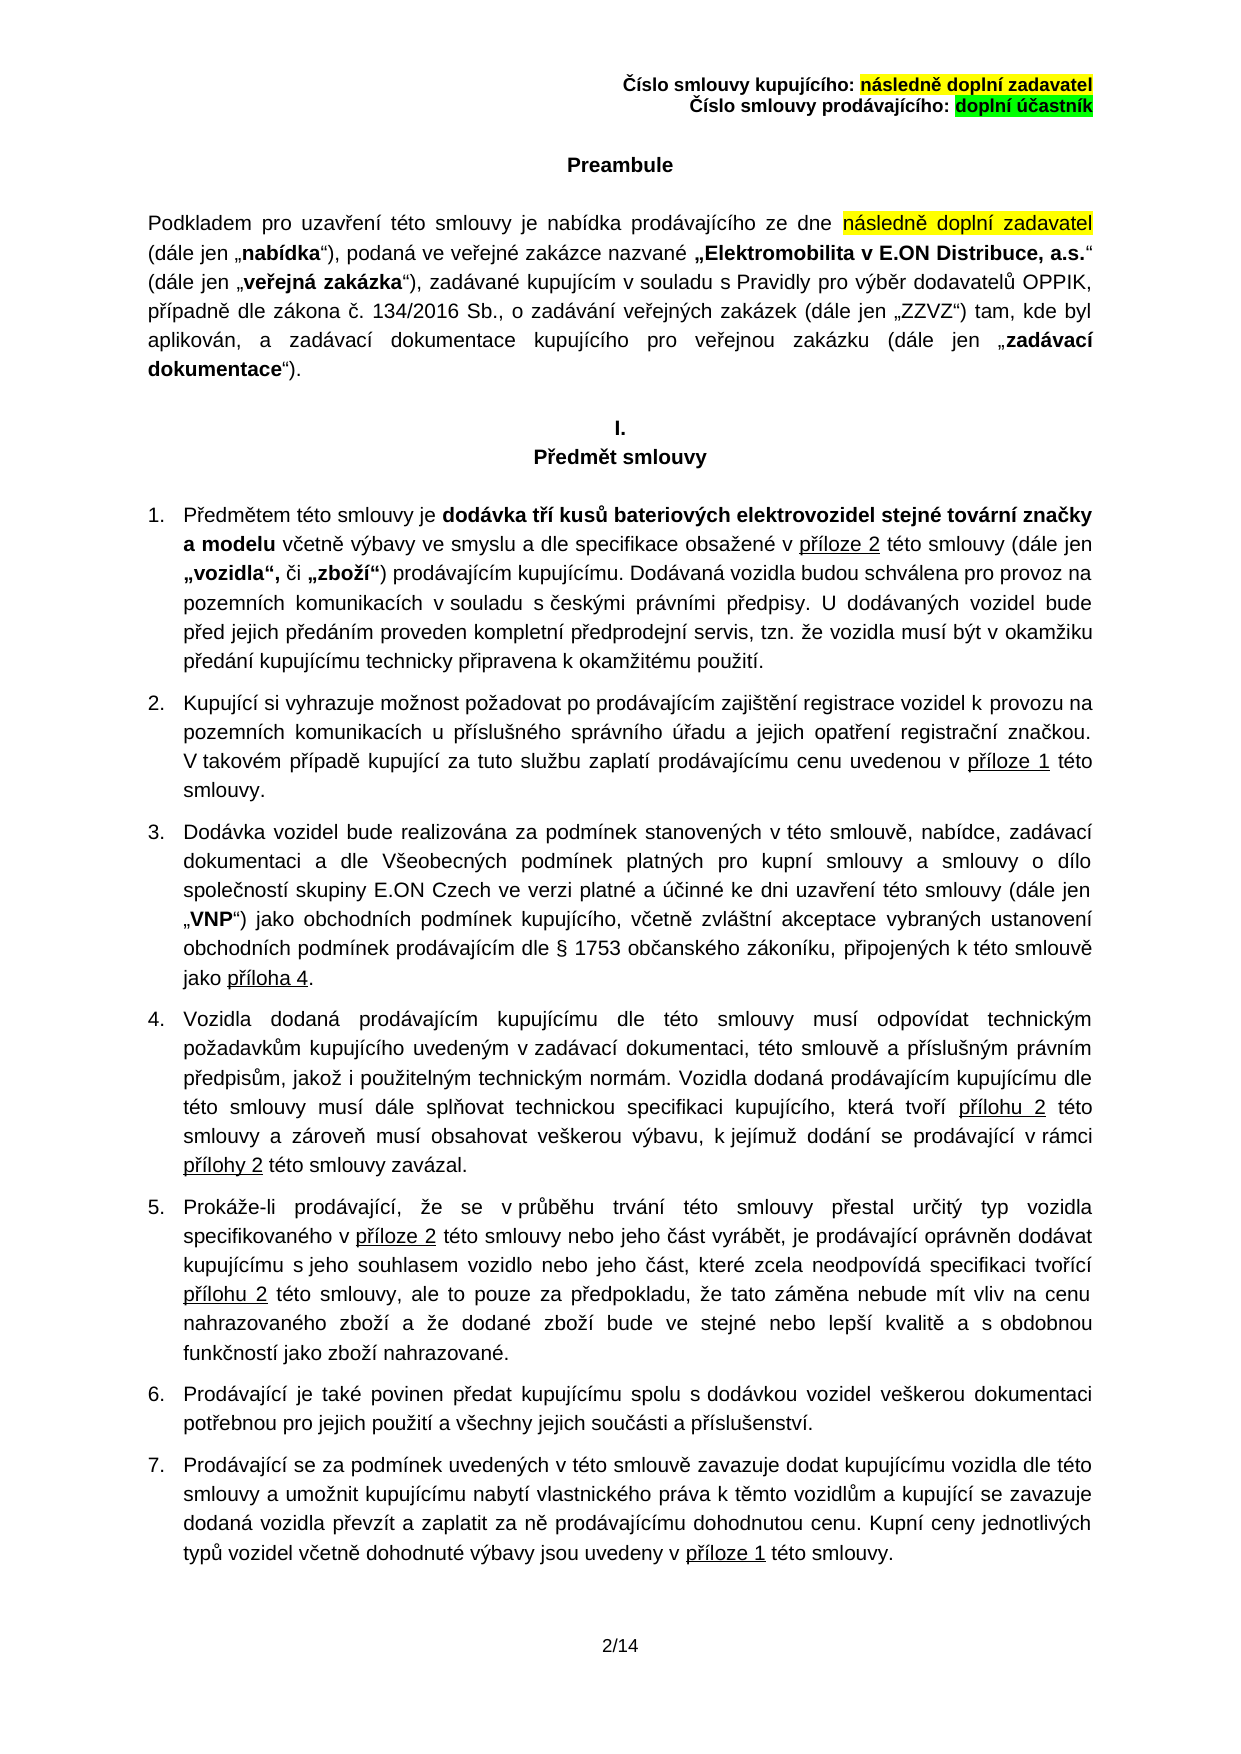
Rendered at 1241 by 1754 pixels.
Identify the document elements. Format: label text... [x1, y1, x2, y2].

text Předmět smlouvy [148, 439, 1093, 468]
list Prokáže-li prodávající, že se v průběhu trvání této smlouvy přestal určitý typ vozidla specifikovaného v příloze 2 této smlouvy nebo jeho část vyrábět, je prodávající oprávněn dodávat kupujícímu s jeho souhlasem vozidlo nebo jeho část, které zcela neodpovídá specifikaci tvořící přílohu 2 této smlouvy, ale to pouze za předpokladu, že tato záměna nebude mít vliv na cenu nahrazovaného zboží a že dodané zboží bude ve stejné nebo lepší kvalitě a s obdobnou funkčností jako zboží nahrazované. [148, 1189, 1093, 1364]
list Předmětem této smlouvy je dodávka tří kusů bateriových elektrovozidel stejné tovární značky a modelu včetně výbavy ve smyslu a dle specifikace obsažené v příloze 2 této smlouvy (dále jen „vozidla“, či „zboží“) prodávajícím kupujícímu. Dodávaná vozidla budou schválena pro provoz na pozemních komunikacích v souladu s českými právními předpisy. U dodávaných vozidel bude před jejich předáním proveden kompletní předprodejní servis, tzn. že vozidla musí být v okamžiku předání kupujícímu technicky připravena k okamžitému použití. [148, 498, 1093, 673]
list Kupující si vyhrazuje možnost požadovat po prodávajícím zajištění registrace vozidel k provozu na pozemních komunikacích u příslušného správního úřadu a jejich opatření registrační značkou. V takovém případě kupující za tuto službu zaplatí prodávajícímu cenu uvedenou v příloze 1 této smlouvy. [148, 685, 1093, 802]
list Vozidla dodaná prodávajícím kupujícímu dle této smlouvy musí odpovídat technickým požadavkům kupujícího uvedeným v zadávací dokumentaci, této smlouvě a příslušným právním předpisům, jakož i použitelným technickým normám. Vozidla dodaná prodávajícím kupujícímu dle této smlouvy musí dále splňovat technickou specifikaci kupujícího, která tvoří přílohu 2 této smlouvy a zároveň musí obsahovat veškerou výbavu, k jejímuž dodání se prodávající v rámci přílohy 2 této smlouvy zavázal. [148, 1002, 1093, 1177]
list Dodávka vozidel bude realizována za podmínek stanovených v této smlouvě, nabídce, zadávací dokumentaci a dle Všeobecných podmínek platných pro kupní smlouvy a smlouvy o dílo společností skupiny E.ON Czech ve verzi platné a účinné ke dni uzavření této smlouvy (dále jen „VNP“) jako obchodních podmínek kupujícího, včetně zvláštní akceptace vybraných ustanovení obchodních podmínek prodávajícím dle § 1753 občanského zákoníku, připojených k této smlouvě jako příloha 4. [148, 814, 1093, 989]
list Prodávající se za podmínek uvedených v této smlouvě zavazuje dodat kupujícímu vozidla dle této smlouvy a umožnit kupujícímu nabytí vlastnického práva k těmto vozidlům a kupující se zavazuje dodaná vozidla převzít a zaplatit za ně prodávajícímu dohodnutou cenu. Kupní ceny jednotlivých typů vozidel včetně dohodnuté výbavy jsou uvedeny v příloze 1 této smlouvy. [148, 1448, 1093, 1564]
text Preambule [148, 148, 1093, 177]
list Prodávající je také povinen předat kupujícímu spolu s dodávkou vozidel veškerou dokumentaci potřebnou pro jejich použití a všechny jejich součásti a příslušenství. [148, 1377, 1093, 1435]
text Podkladem pro uzavření této smlouvy je nabídka prodávajícího ze dne následně doplní zadavatel (dále jen „nabídka“), podaná ve veřejné zakázce nazvané „Elektromobilita v E.ON Distribuce, a.s.“ (dále jen „veřejná zakázka“), zadávané kupujícím v souladu s Pravidly pro výběr dodavatelů OPPIK, případně dle zákona č. 134/2016 Sb., o zadávání veřejných zakázek (dále jen „ZZVZ“) tam, kde byl aplikován, a zadávací dokumentace kupujícího pro veřejnou zakázku (dále jen „zadávací dokumentace“). [148, 206, 1093, 381]
text I. [148, 410, 1093, 439]
